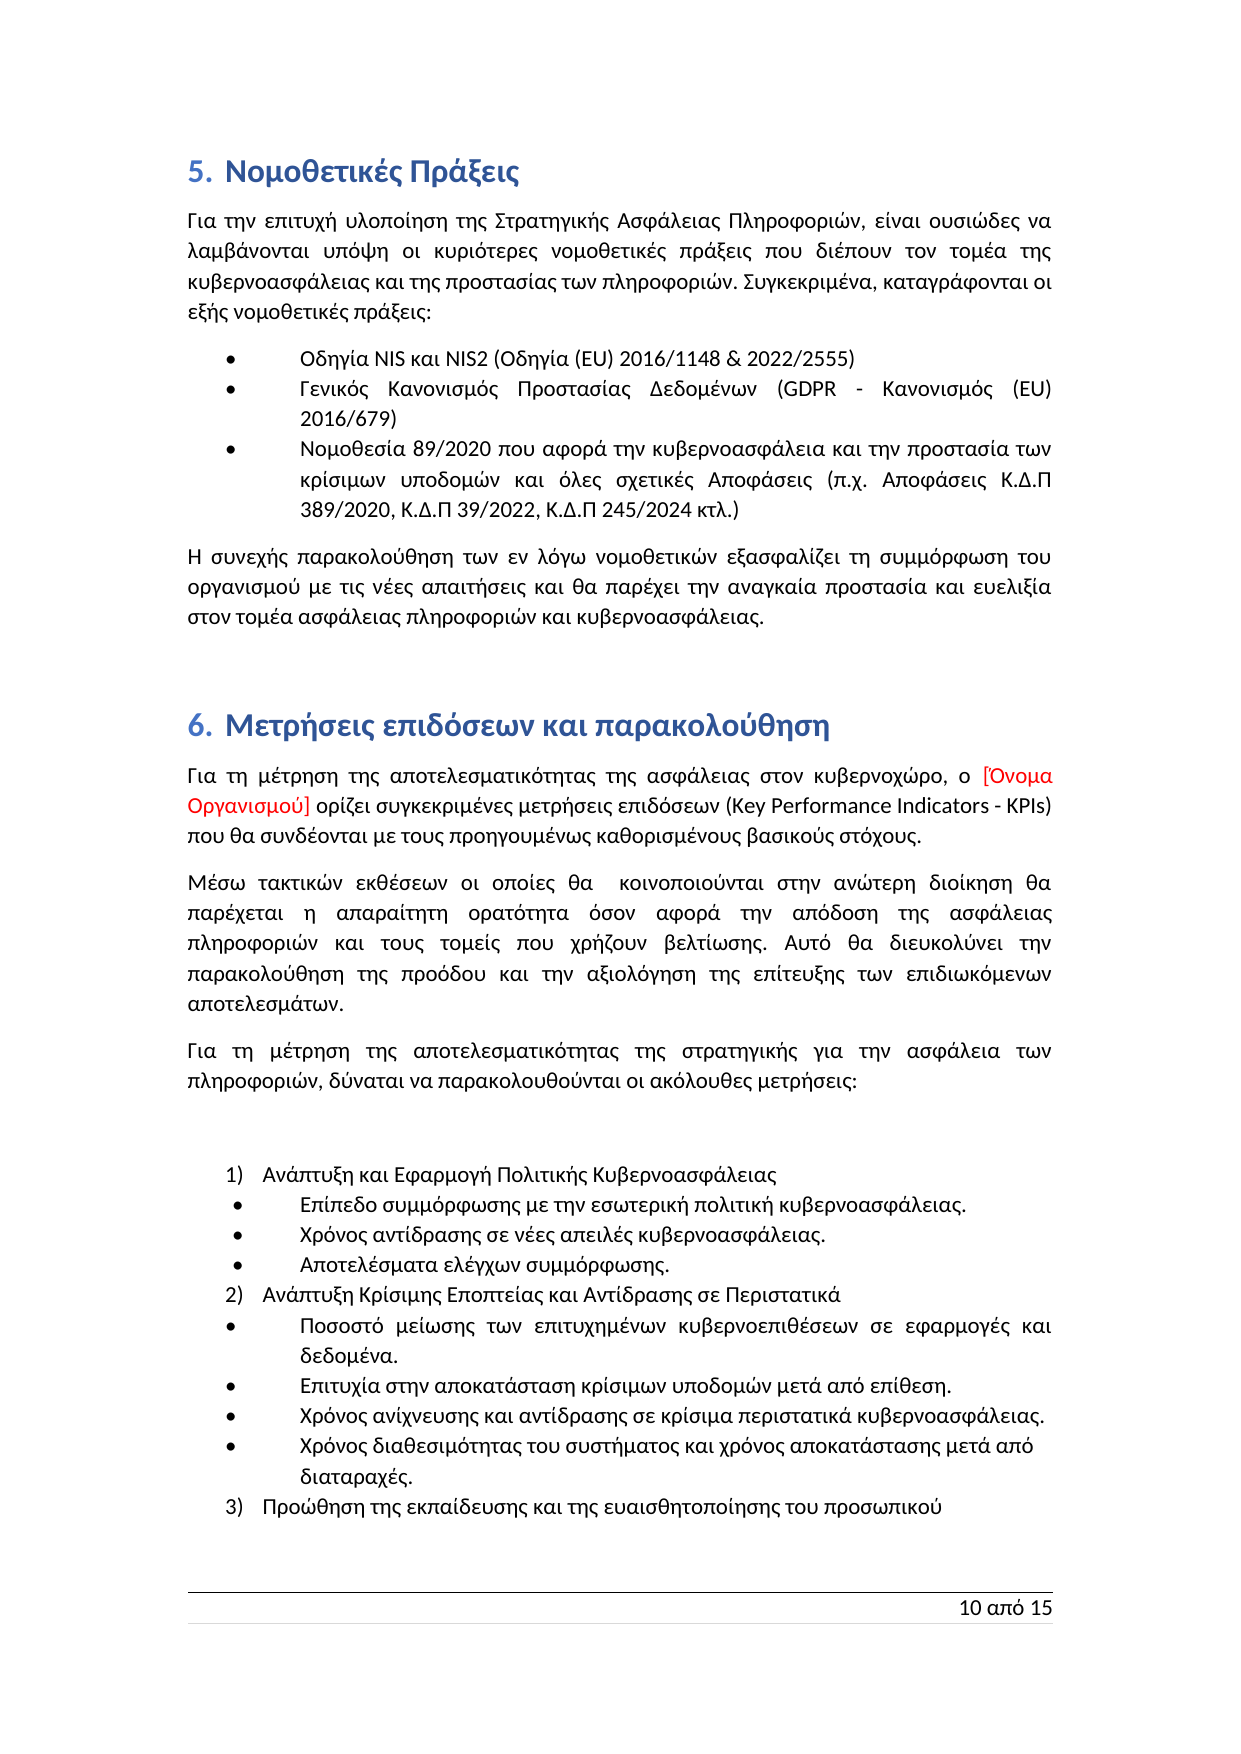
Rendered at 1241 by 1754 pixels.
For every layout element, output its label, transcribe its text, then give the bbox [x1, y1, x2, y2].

text Για τη μέτρηση της αποτελεσματικότητας της ασφάλειας στον κυβερνοχώρο, ο [Όνομα Οργανισμού] ορίζει συγκεκριμένες μετρήσεις επιδόσεων (Key Performance Indicators - KPIs) που θα συνδέονται με τους προηγουμένως καθορισμένους βασικούς στόχους. [187, 761, 1053, 849]
subtitle Μετρήσεις επιδόσεων και παρακολούθηση [187, 704, 1053, 745]
list Νομοθεσία 89/2020 που αφορά την κυβερνοασφάλεια και την προστασία των κρίσιμων υποδομών και όλες σχετικές Αποφάσεις (π.χ. Αποφάσεις Κ.Δ.Π 389/2020, Κ.Δ.Π 39/2022, Κ.Δ.Π 245/2024 κτλ.) [225, 434, 1053, 523]
list Προώθηση της εκπαίδευσης και της ευαισθητοποίησης του προσωπικού [225, 1492, 1053, 1520]
list Χρόνος αντίδρασης σε νέες απειλές κυβερνοασφάλειας. [232, 1220, 1053, 1248]
text Για τη μέτρηση της αποτελεσματικότητας της στρατηγικής για την ασφάλεια των πληροφοριών, δύναται να παρακολουθούνται οι ακόλουθες μετρήσεις: [187, 1036, 1053, 1094]
list Επιτυχία στην αποκατάσταση κρίσιμων υποδομών μετά από επίθεση. [225, 1371, 1053, 1399]
text Για την επιτυχή υλοποίηση της Στρατηγικής Ασφάλειας Πληροφοριών, είναι ουσιώδες να λαμβάνονται υπόψη οι κυριότερες νομοθετικές πράξεις που διέπουν τον τομέα της κυβερνοασφάλειας και της προστασίας των πληροφοριών. Συγκεκριμένα, καταγράφονται οι εξής νομοθετικές πράξεις: [187, 206, 1053, 325]
subtitle Νομοθετικές Πράξεις [187, 150, 1053, 191]
list Ανάπτυξη Κρίσιμης Εποπτείας και Αντίδρασης σε Περιστατικά [225, 1281, 1053, 1309]
text Μέσω τακτικών εκθέσεων οι οποίες θα κοινοποιούνται στην ανώτερη διοίκηση θα παρέχεται η απαραίτητη ορατότητα όσον αφορά την απόδοση της ασφάλειας πληροφοριών και τους τομείς που χρήζουν βελτίωσης. Αυτό θα διευκολύνει την παρακολούθηση της προόδου και την αξιολόγηση της επίτευξης των επιδιωκόμενων αποτελεσμάτων. [187, 868, 1053, 1017]
list Ποσοστό μείωσης των επιτυχημένων κυβερνοεπιθέσεων σε εφαρμογές και δεδομένα. [225, 1311, 1053, 1369]
list Αποτελέσματα ελέγχων συμμόρφωσης. [232, 1250, 1053, 1278]
list Επίπεδο συμμόρφωσης με την εσωτερική πολιτική κυβερνοασφάλειας. [232, 1190, 1053, 1218]
list Οδηγία NIS και NIS2 (Οδηγία (EU) 2016/1148 & 2022/2555) [225, 344, 1053, 372]
text Η συνεχής παρακολούθηση των εν λόγω νομοθετικών εξασφαλίζει τη συμμόρφωση του οργανισμού με τις νέες απαιτήσεις και θα παρέχει την αναγκαία προστασία και ευελιξία στον τομέα ασφάλειας πληροφοριών και κυβερνοασφάλειας. [187, 542, 1053, 630]
list Χρόνος ανίχνευσης και αντίδρασης σε κρίσιμα περιστατικά κυβερνοασφάλειας. [225, 1401, 1053, 1429]
list Χρόνος διαθεσιμότητας του συστήματος και χρόνος αποκατάστασης μετά από διαταραχές. [225, 1432, 1053, 1490]
list Γενικός Κανονισμός Προστασίας Δεδομένων (GDPR - Κανονισμός (EU) 2016/679) [225, 374, 1053, 432]
list Ανάπτυξη και Εφαρμογή Πολιτικής Κυβερνοασφάλειας [225, 1160, 1053, 1188]
